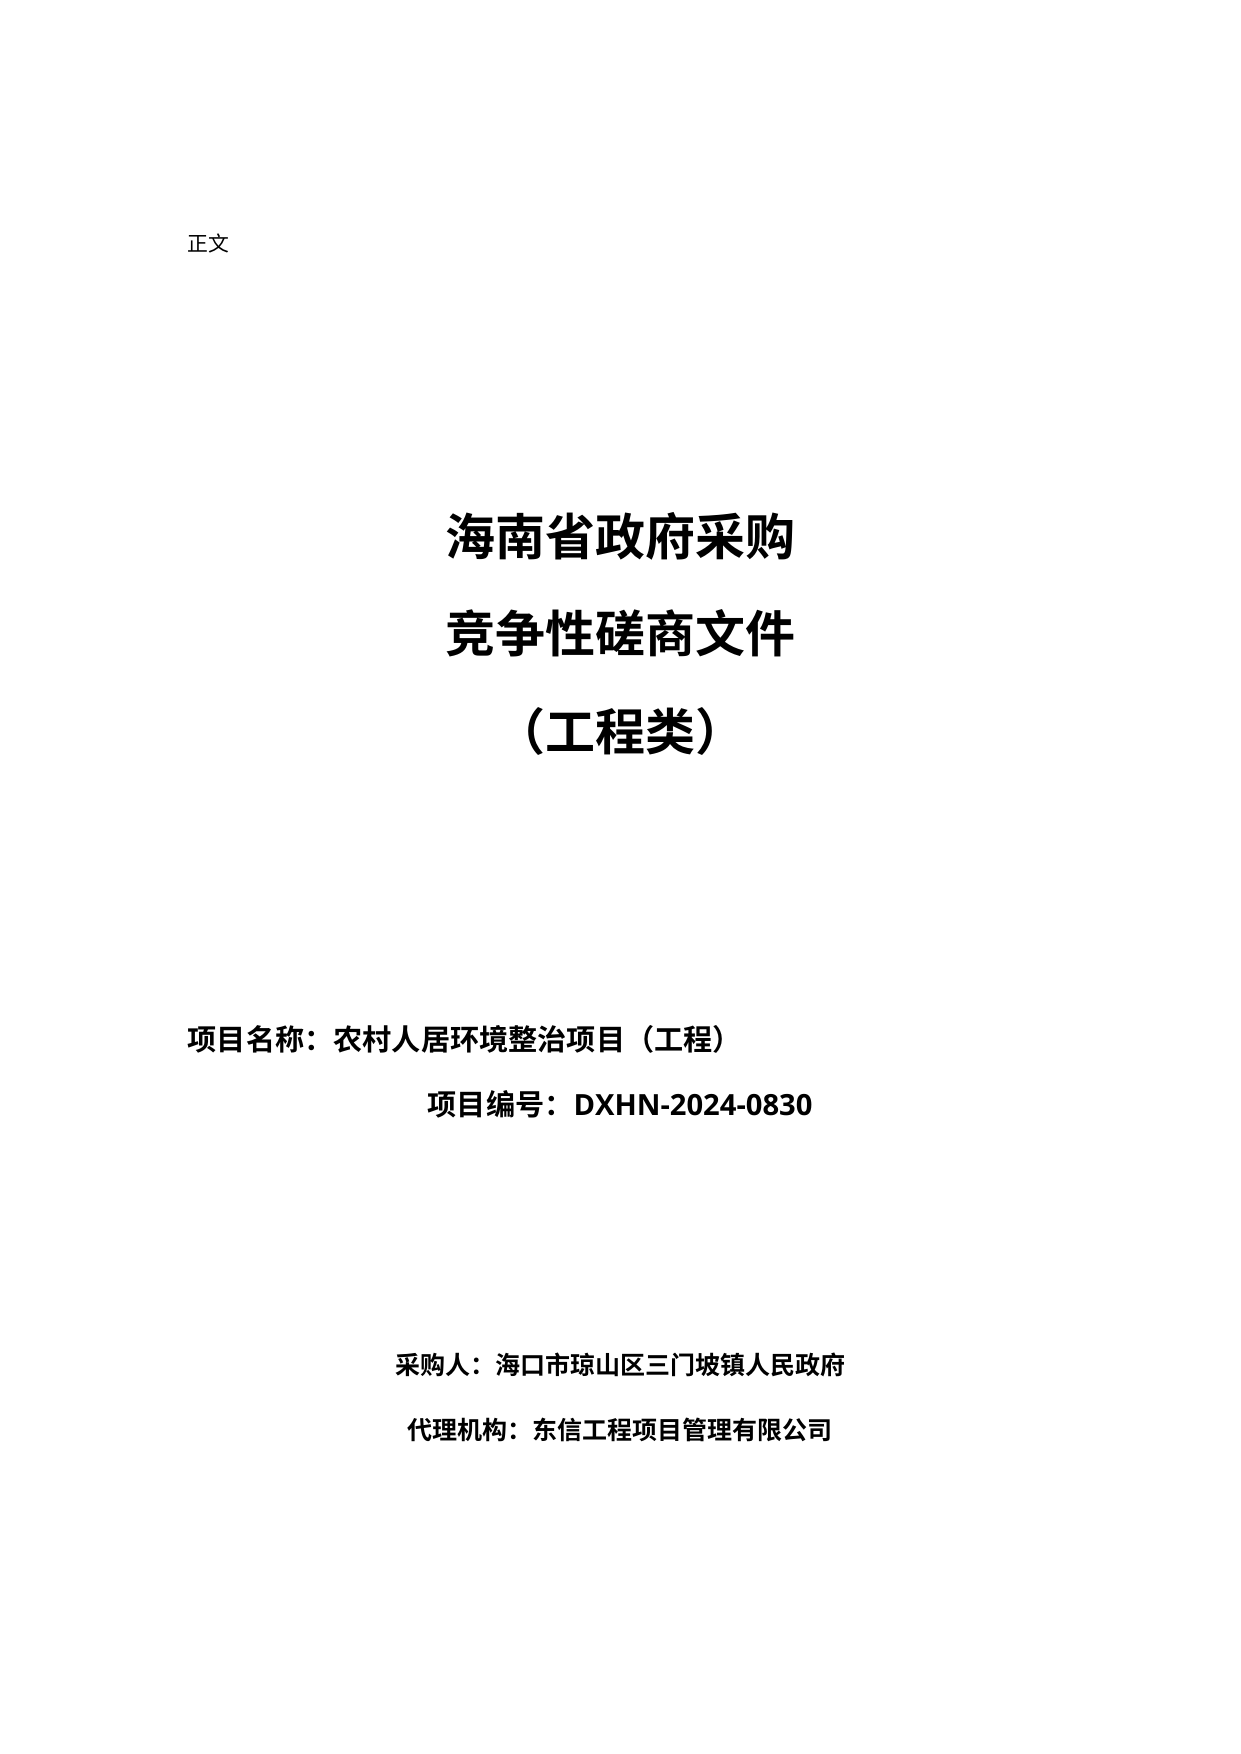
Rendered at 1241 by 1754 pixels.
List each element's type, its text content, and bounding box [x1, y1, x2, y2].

text 采购人：海口市琼山区三门坡镇人民政府 [187, 1332, 1053, 1397]
text 正文 [187, 227, 1053, 259]
text 项目名称：农村人居环境整治项目（工程） [187, 1007, 1053, 1072]
text 海南省政府采购 [187, 487, 1053, 584]
text 代理机构：东信工程项目管理有限公司 [187, 1397, 1053, 1462]
text 竞争性磋商文件 [187, 584, 1053, 682]
text （工程类） [187, 682, 1053, 779]
text 项目编号：DXHN-2024-0830 [187, 1072, 1053, 1137]
